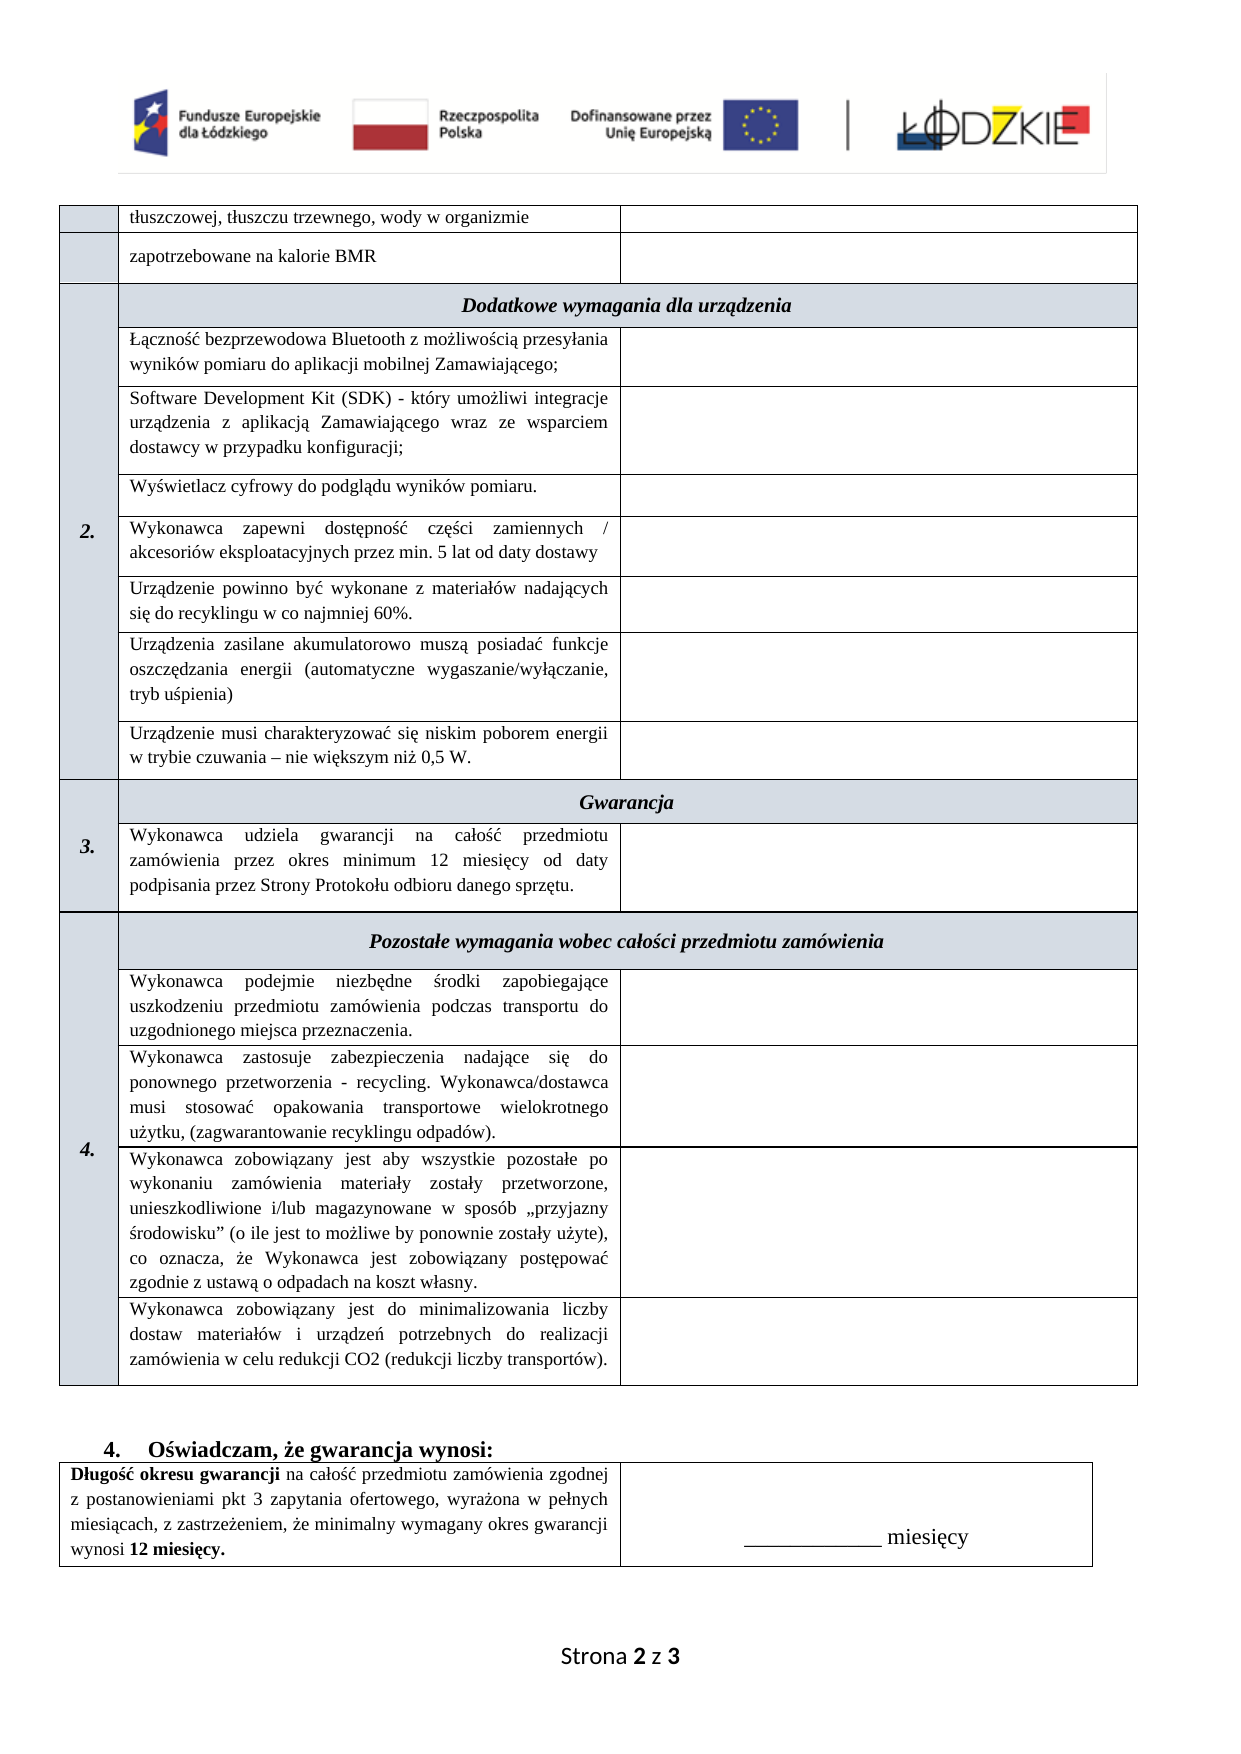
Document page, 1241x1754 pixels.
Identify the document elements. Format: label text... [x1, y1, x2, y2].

table_cell Wyświetlacz cyfrowy do podglądu wyników pomiaru. [119, 475, 620, 516]
table_cell Wykonawca udziela gwarancji na całość przedmiotu zamówienia przez okres minimum 12 miesięcy od daty podpisania przez Strony Protokołu odbioru danego sprzętu. [119, 824, 620, 911]
picture [118, 73, 1108, 175]
table_cell [621, 517, 1137, 576]
table_cell zapotrzebowane na kalorie BMR [119, 233, 620, 282]
table_cell Urządzenie powinno być wykonane z materiałów nadających się do recyklingu w co najmniej 60%. [119, 577, 620, 632]
table_cell [621, 475, 1137, 516]
table_cell 4. [60, 913, 118, 1385]
table_cell Urządzenie musi charakteryzować się niskim poborem energii w trybie czuwania – nie większym niż 0,5 W. [119, 722, 620, 779]
table_cell [60, 233, 118, 282]
table_cell Software Development Kit (SDK) - który umożliwi integracje urządzenia z aplikacją Zamawiającego wraz ze wsparciem dostawcy w przypadku konfiguracji; [119, 387, 620, 474]
table_cell 3. [60, 780, 118, 911]
table_cell Urządzenia zasilane akumulatorowo muszą posiadać funkcje oszczędzania energii (automatyczne wygaszanie/wyłączanie, tryb uśpienia) [119, 633, 620, 721]
table_cell [621, 577, 1137, 632]
table_cell [621, 722, 1137, 779]
table_cell pomiary: masy kości, masy mięśniowej, pomiar tkanki tłuszczowej, tłuszczu trzewnego, wody w organizmie [119, 206, 620, 232]
table_cell Wykonawca zobowiązany jest do minimalizowania liczby dostaw materiałów i urządzeń potrzebnych do realizacji zamówienia w celu redukcji CO2 (redukcji liczby transportów). [119, 1298, 620, 1385]
table_header ____________ miesięcy [621, 1463, 1092, 1566]
table_cell Wykonawca zapewni dostępność części zamiennych / akcesoriów eksploatacyjnych przez min. 5 lat od daty dostawy [119, 517, 620, 576]
table_cell [621, 206, 1137, 232]
table_cell [621, 633, 1137, 721]
table_cell Wykonawca podejmie niezbędne środki zapobiegające uszkodzeniu przedmiotu zamówienia podczas transportu do uzgodnionego miejsca przeznaczenia. [119, 970, 620, 1045]
table_cell Dodatkowe wymagania dla urządzenia [119, 284, 1137, 327]
table_cell Pozostałe wymagania wobec całości przedmiotu zamówienia [119, 913, 1137, 969]
table_cell [621, 1148, 1137, 1297]
table_cell Gwarancja [119, 780, 1137, 823]
table_cell Wykonawca zobowiązany jest aby wszystkie pozostałe po wykonaniu zamówienia materiały zostały przetworzone, unieszkodliwione i/lub magazynowane w sposób „przyjazny środowisku” (o ile jest to możliwe by ponownie zostały użyte), co oznacza, że Wykonawca jest zobowiązany postępować zgodnie z ustawą o odpadach na koszt własny. [119, 1148, 620, 1297]
table_cell [621, 824, 1137, 911]
table_cell [621, 970, 1137, 1045]
table_cell [60, 206, 118, 232]
table_cell Łączność bezprzewodowa Bluetooth z możliwością przesyłania wyników pomiaru do aplikacji mobilnej Zamawiającego; [119, 328, 620, 386]
table_cell [621, 1046, 1137, 1146]
table_cell 2. [60, 284, 118, 779]
table_cell [621, 387, 1137, 474]
list Oświadczam, że gwarancja wynosi: [103, 1436, 1122, 1462]
table_header Długość okresu gwarancji na całość przedmiotu zamówienia zgodnej z postanowieniami pkt 3 zapytania ofertowego, wyrażona w pełnych miesiącach, z zastrzeżeniem, że minimalny wymagany okres gwarancji wynosi 12 miesięcy. [60, 1463, 620, 1566]
table_cell [621, 328, 1137, 386]
table_cell [621, 1298, 1137, 1385]
table_cell Wykonawca zastosuje zabezpieczenia nadające się do ponownego przetworzenia - recycling. Wykonawca/dostawca musi stosować opakowania transportowe wielokrotnego użytku, (zagwarantowanie recyklingu odpadów). [119, 1046, 620, 1146]
table_cell [621, 233, 1137, 282]
